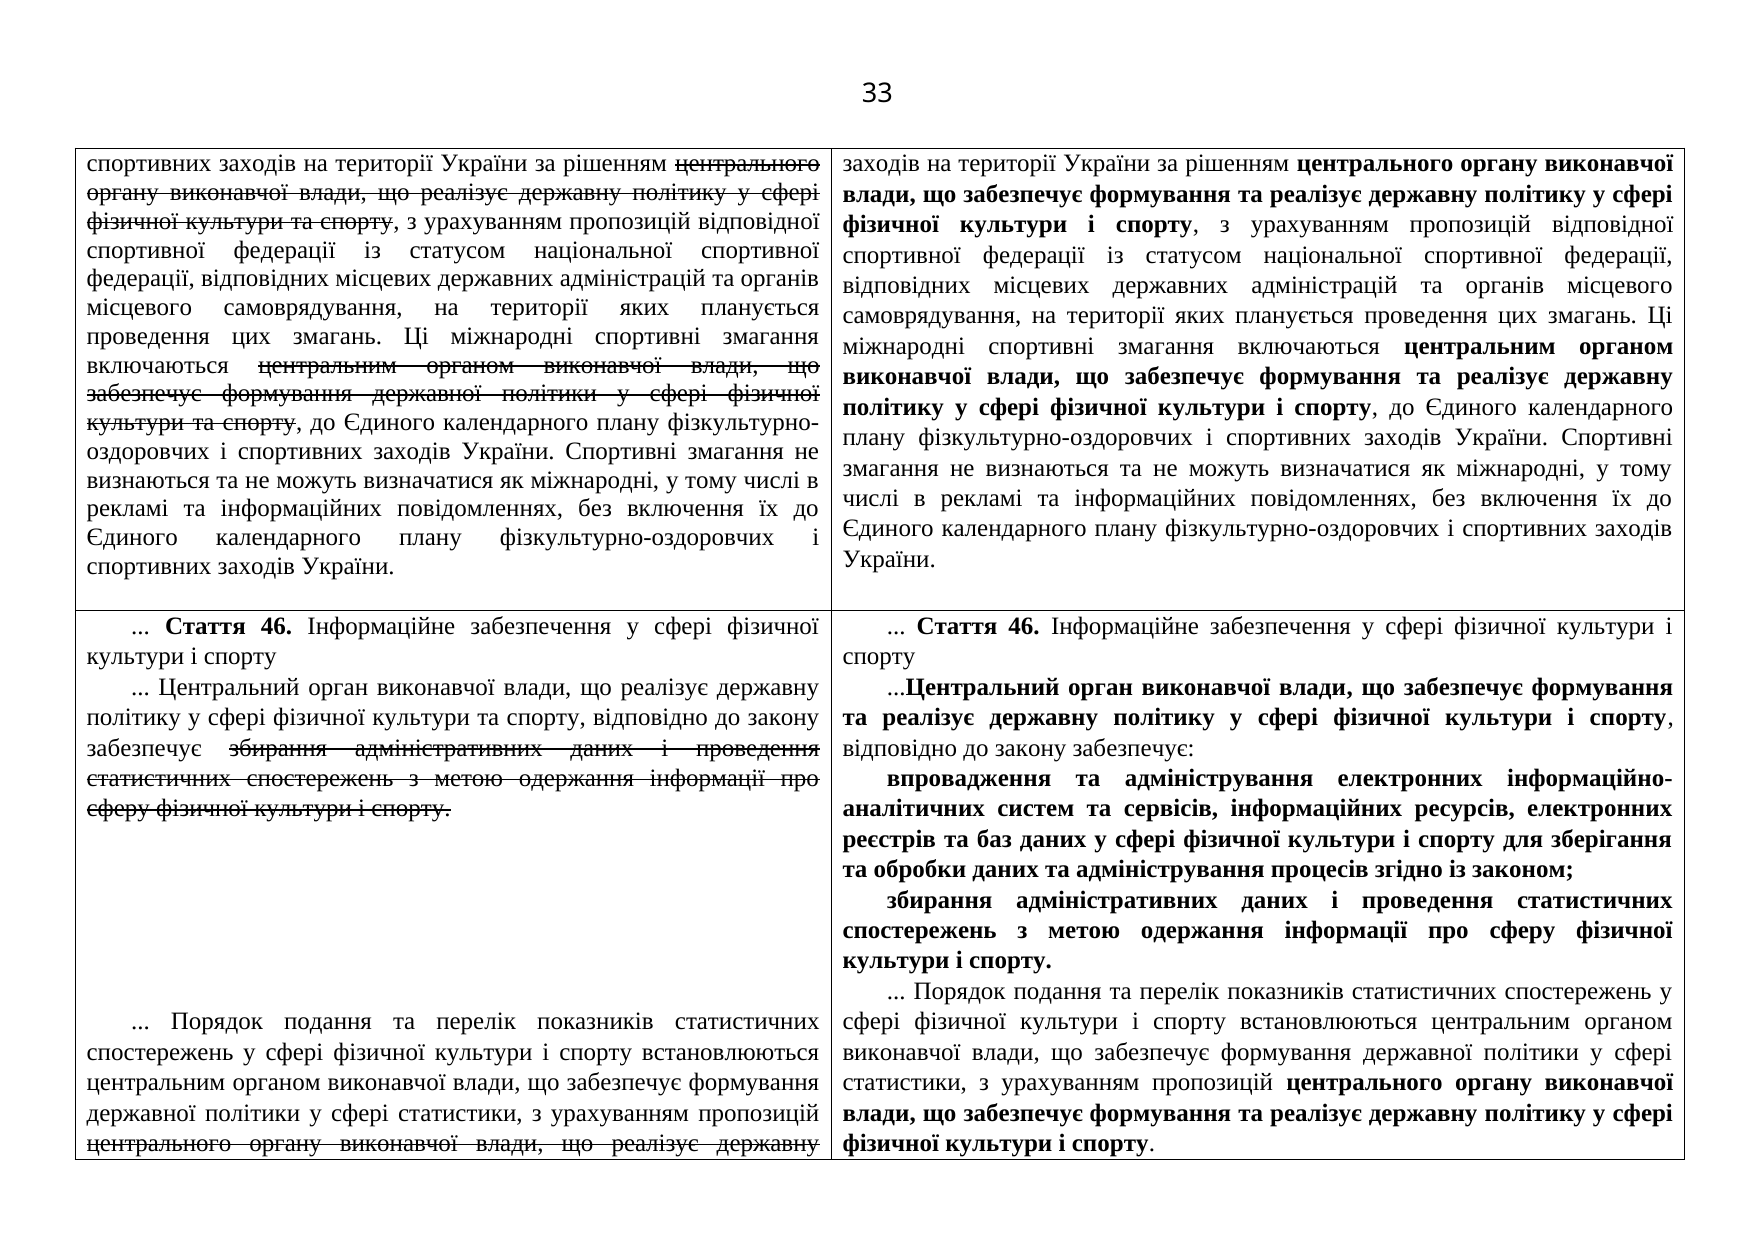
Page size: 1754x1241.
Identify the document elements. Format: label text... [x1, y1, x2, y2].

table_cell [832, 611, 1684, 1158]
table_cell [76, 611, 831, 1158]
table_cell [76, 149, 831, 610]
